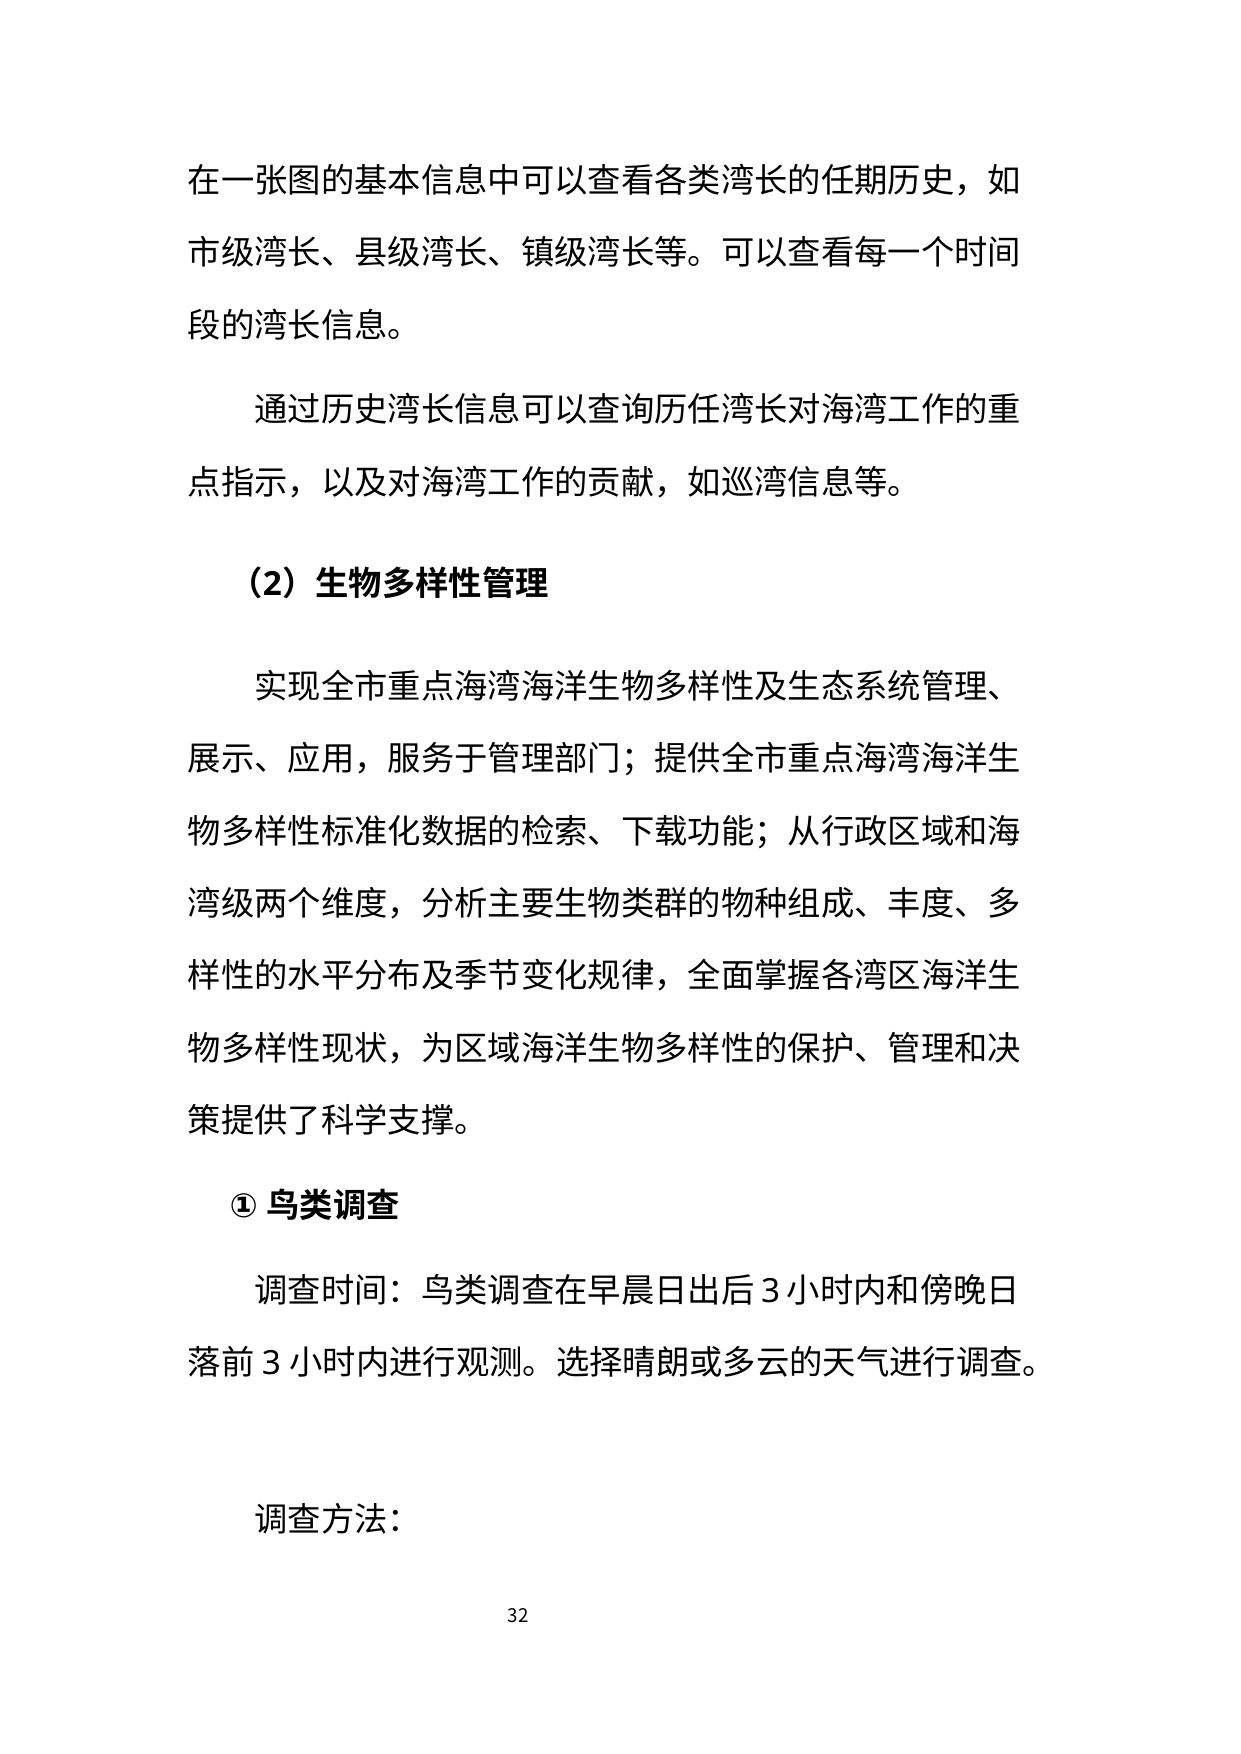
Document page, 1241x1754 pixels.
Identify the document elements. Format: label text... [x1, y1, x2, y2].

text 调查方法： [187, 1493, 1053, 1541]
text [187, 154, 1053, 347]
text 实现全市重点海湾海洋生物多样性及生态系统管理、展示、应用，服务于管理部门；提供全市重点海湾海洋生物多样性标准化数据的检索、下载功能；从行政区域和海湾级两个维度，分析主要生物类群的物种组成、丰度、多样性的水平分布及季节变化规律，全面掌握各湾区海洋生物多样性现状，为区域海洋生物多样性的保护、管理和决策提供了科学支撑。 [187, 660, 1053, 1142]
text 调查时间：鸟类调查在早晨日出后3小时内和傍晚日落前 3 小时内进行观测。选择晴朗或多云的天气进行调查。 [187, 1263, 1053, 1457]
subtitle 鸟类调查 [187, 1178, 1053, 1227]
subtitle 生物多样性管理 [187, 557, 1053, 605]
text 通过历史湾长信息可以查询历任湾长对海湾工作的重点指示，以及对海湾工作的贡献，如巡湾信息等。 [187, 383, 1053, 504]
